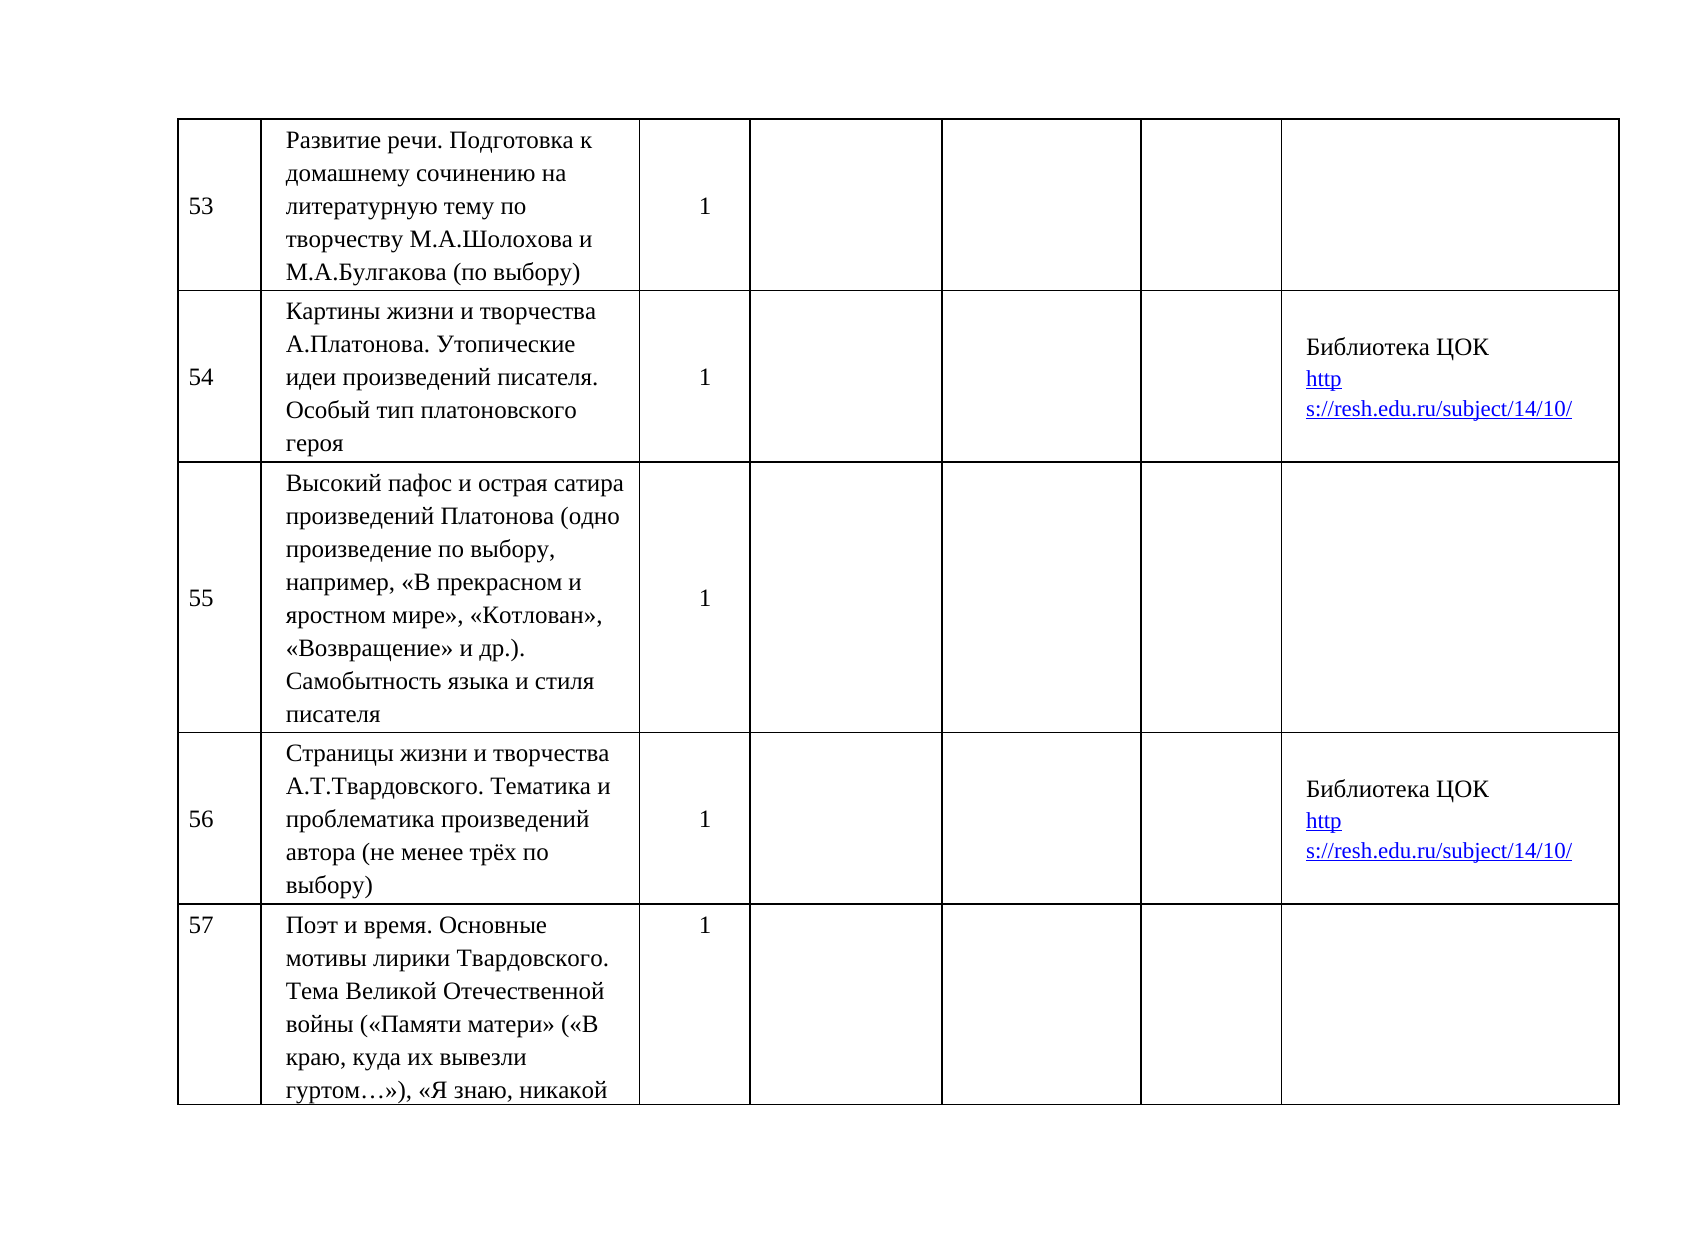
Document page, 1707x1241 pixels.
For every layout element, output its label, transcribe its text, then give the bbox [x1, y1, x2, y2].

table_cell Развитие речи. Подготовка к домашнему сочинению на литературную тему по творчеству М.А.Шолохова и М.А.Булгакова (по выбору) [262, 120, 639, 289]
table_cell [751, 120, 941, 289]
table_cell [943, 905, 1140, 1104]
table_cell [1142, 905, 1281, 1104]
table_cell [1282, 463, 1618, 732]
table_cell [943, 120, 1140, 289]
table_cell Библиотека ЦОК https://resh.edu.ru/subject/14/10/ [1282, 733, 1618, 903]
table_cell Страницы жизни и творчества А.Т.Твардовского. Тематика и проблематика произведений автора (не менее трёх по выбору) [262, 733, 639, 903]
table_cell [943, 463, 1140, 732]
table_cell Библиотека ЦОК https://resh.edu.ru/subject/14/10/ [1282, 291, 1618, 461]
table_cell [751, 733, 941, 903]
table_cell 1 [640, 733, 749, 903]
table_cell [1282, 905, 1618, 1104]
table_cell 57 [179, 905, 260, 1104]
table_cell 1 [640, 120, 749, 289]
table_cell 1 [640, 291, 749, 461]
table_cell [1142, 291, 1281, 461]
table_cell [262, 905, 639, 1104]
table_cell 53 [179, 120, 260, 289]
table_cell 55 [179, 463, 260, 732]
table_cell [1282, 120, 1618, 289]
table_cell Картины жизни и творчества А.Платонова. Утопические идеи произведений писателя. Особый тип платоновского героя [262, 291, 639, 461]
table_cell [1142, 463, 1281, 732]
table_cell 54 [179, 291, 260, 461]
table_cell [1142, 120, 1281, 289]
table_cell [751, 905, 941, 1104]
table_cell [943, 733, 1140, 903]
table_cell 1 [640, 905, 749, 1104]
table_cell [1142, 733, 1281, 903]
table_cell [943, 291, 1140, 461]
table_cell 1 [640, 463, 749, 732]
table_cell Высокий пафос и острая сатира произведений Платонова (одно произведение по выбору, например, «В прекрасном и яростном мире», «Котлован», «Возвращение» и др.). Самобытность языка и стиля писателя [262, 463, 639, 732]
table_cell [751, 291, 941, 461]
table_cell 56 [179, 733, 260, 903]
table_cell [751, 463, 941, 732]
